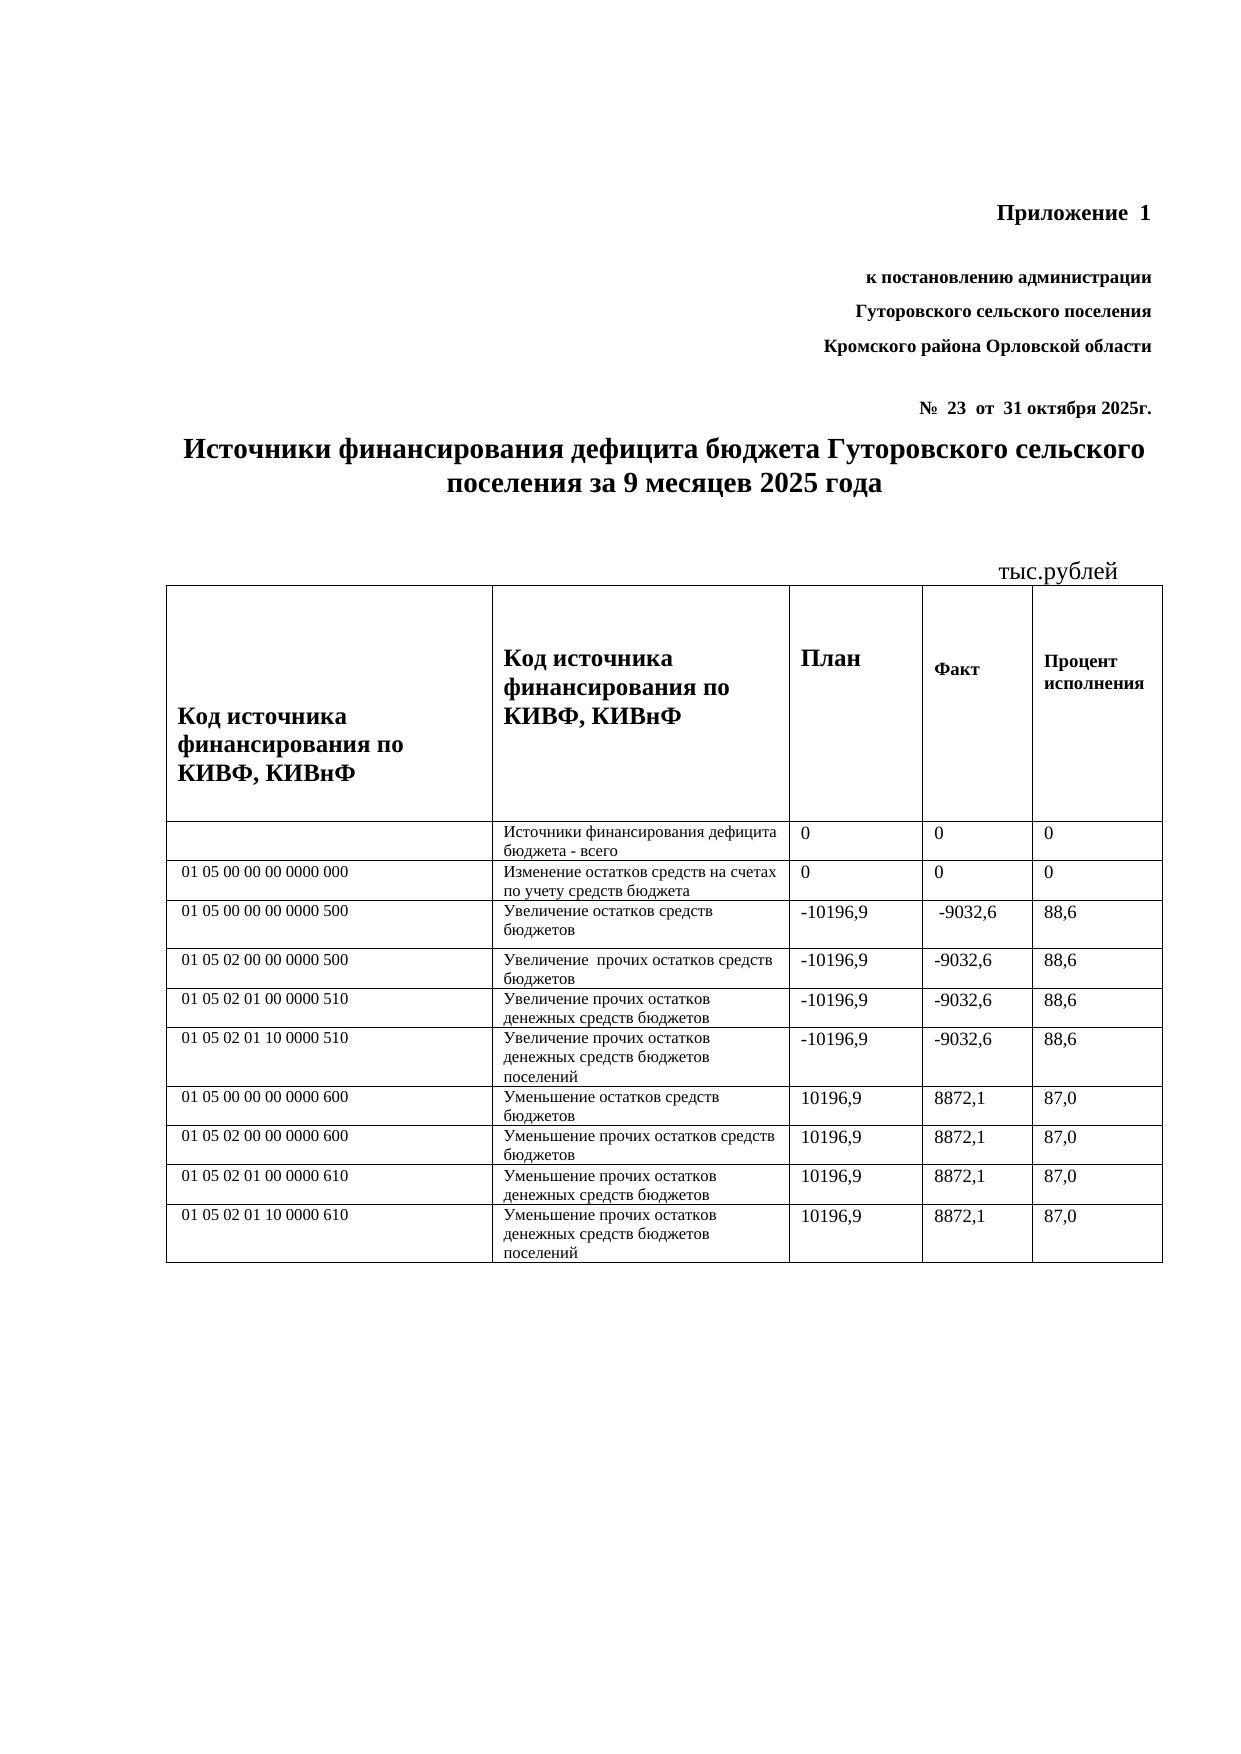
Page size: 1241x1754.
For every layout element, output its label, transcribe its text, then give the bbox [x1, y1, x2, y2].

table_cell -9032,6 [923, 1028, 1032, 1086]
table_cell Источники финансирования дефицита бюджета - всего [493, 822, 789, 860]
table_cell [167, 822, 492, 860]
text № 23 от 31 октября 2025г. [177, 368, 1152, 419]
table_cell 8872,1 [923, 1205, 1032, 1262]
table_cell 8872,1 [923, 1165, 1032, 1204]
table_cell 10196,9 [790, 1165, 922, 1204]
table_cell 0 [923, 861, 1032, 900]
table_header Процент исполнения [1033, 586, 1162, 821]
table_cell 87,0 [1033, 1087, 1162, 1125]
table_cell 0 [923, 822, 1032, 860]
table_header Код источника финансирования по КИВФ, КИВнФ [167, 586, 492, 821]
table_cell 0 [1033, 822, 1162, 860]
table_cell 10196,9 [790, 1087, 922, 1125]
table_cell -9032,6 [923, 949, 1032, 988]
text к постановлению администрации [177, 238, 1152, 288]
text Источники финансирования дефицита бюджета Гуторовского сельского поселения за 9 месяцев 2025 года [177, 431, 1152, 498]
table_cell 0 [790, 822, 922, 860]
table_cell -9032,6 [923, 989, 1032, 1027]
table_cell Увеличение прочих остатков денежных средств бюджетов поселений [493, 1028, 789, 1086]
table_cell 01 05 02 01 10 0000 510 [167, 1028, 492, 1086]
table_cell 8872,1 [923, 1126, 1032, 1164]
table_cell 0 [790, 861, 922, 900]
table_cell Увеличение прочих остатков денежных средств бюджетов [493, 989, 789, 1027]
table_cell 01 05 02 01 00 0000 510 [167, 989, 492, 1027]
table_header Код источника финансирования по КИВФ, КИВнФ [493, 586, 789, 821]
table_cell Увеличение прочих остатков средств бюджетов [493, 949, 789, 988]
table_cell 87,0 [1033, 1126, 1162, 1164]
table_cell 01 05 02 01 10 0000 610 [167, 1205, 492, 1262]
table_cell 10196,9 [790, 1205, 922, 1262]
table_cell 88,6 [1033, 989, 1162, 1027]
table_cell Уменьшение прочих остатков денежных средств бюджетов [493, 1165, 789, 1204]
table_cell 01 05 02 00 00 0000 500 [167, 949, 492, 988]
table_cell -10196,9 [790, 989, 922, 1027]
table_cell 01 05 00 00 00 0000 500 [167, 901, 492, 948]
table_cell -10196,9 [790, 1028, 922, 1086]
table_cell Уменьшение прочих остатков средств бюджетов [493, 1126, 789, 1164]
table_cell 10196,9 [790, 1126, 922, 1164]
table_cell 01 05 02 01 00 0000 610 [167, 1165, 492, 1204]
table_cell 87,0 [1033, 1165, 1162, 1204]
table_cell Уменьшение прочих остатков денежных средств бюджетов поселений [493, 1205, 789, 1262]
text Приложение 1 [177, 199, 1152, 225]
table_cell -10196,9 [790, 901, 922, 948]
table_cell 01 05 02 00 00 0000 600 [167, 1126, 492, 1164]
text Кромского района Орловской области [177, 334, 1152, 356]
table_cell 88,6 [1033, 1028, 1162, 1086]
table_cell 88,6 [1033, 949, 1162, 988]
text Гуторовского сельского поселения [177, 300, 1152, 322]
table_cell Увеличение остатков средств бюджетов [493, 901, 789, 948]
table_cell 87,0 [1033, 1205, 1162, 1262]
table_cell 01 05 00 00 00 0000 600 [167, 1087, 492, 1125]
table_cell 88,6 [1033, 901, 1162, 948]
table_header Факт [923, 586, 1032, 821]
table_header План [790, 586, 922, 821]
table_cell Уменьшение остатков средств бюджетов [493, 1087, 789, 1125]
table_cell 01 05 00 00 00 0000 000 [167, 861, 492, 900]
table_cell -9032,6 [923, 901, 1032, 948]
text тыс.рублей [233, 556, 1152, 585]
table_cell 8872,1 [923, 1087, 1032, 1125]
table_cell -10196,9 [790, 949, 922, 988]
table_cell 0 [1033, 861, 1162, 900]
table_cell Изменение остатков средств на счетах по учету средств бюджета [493, 861, 789, 900]
